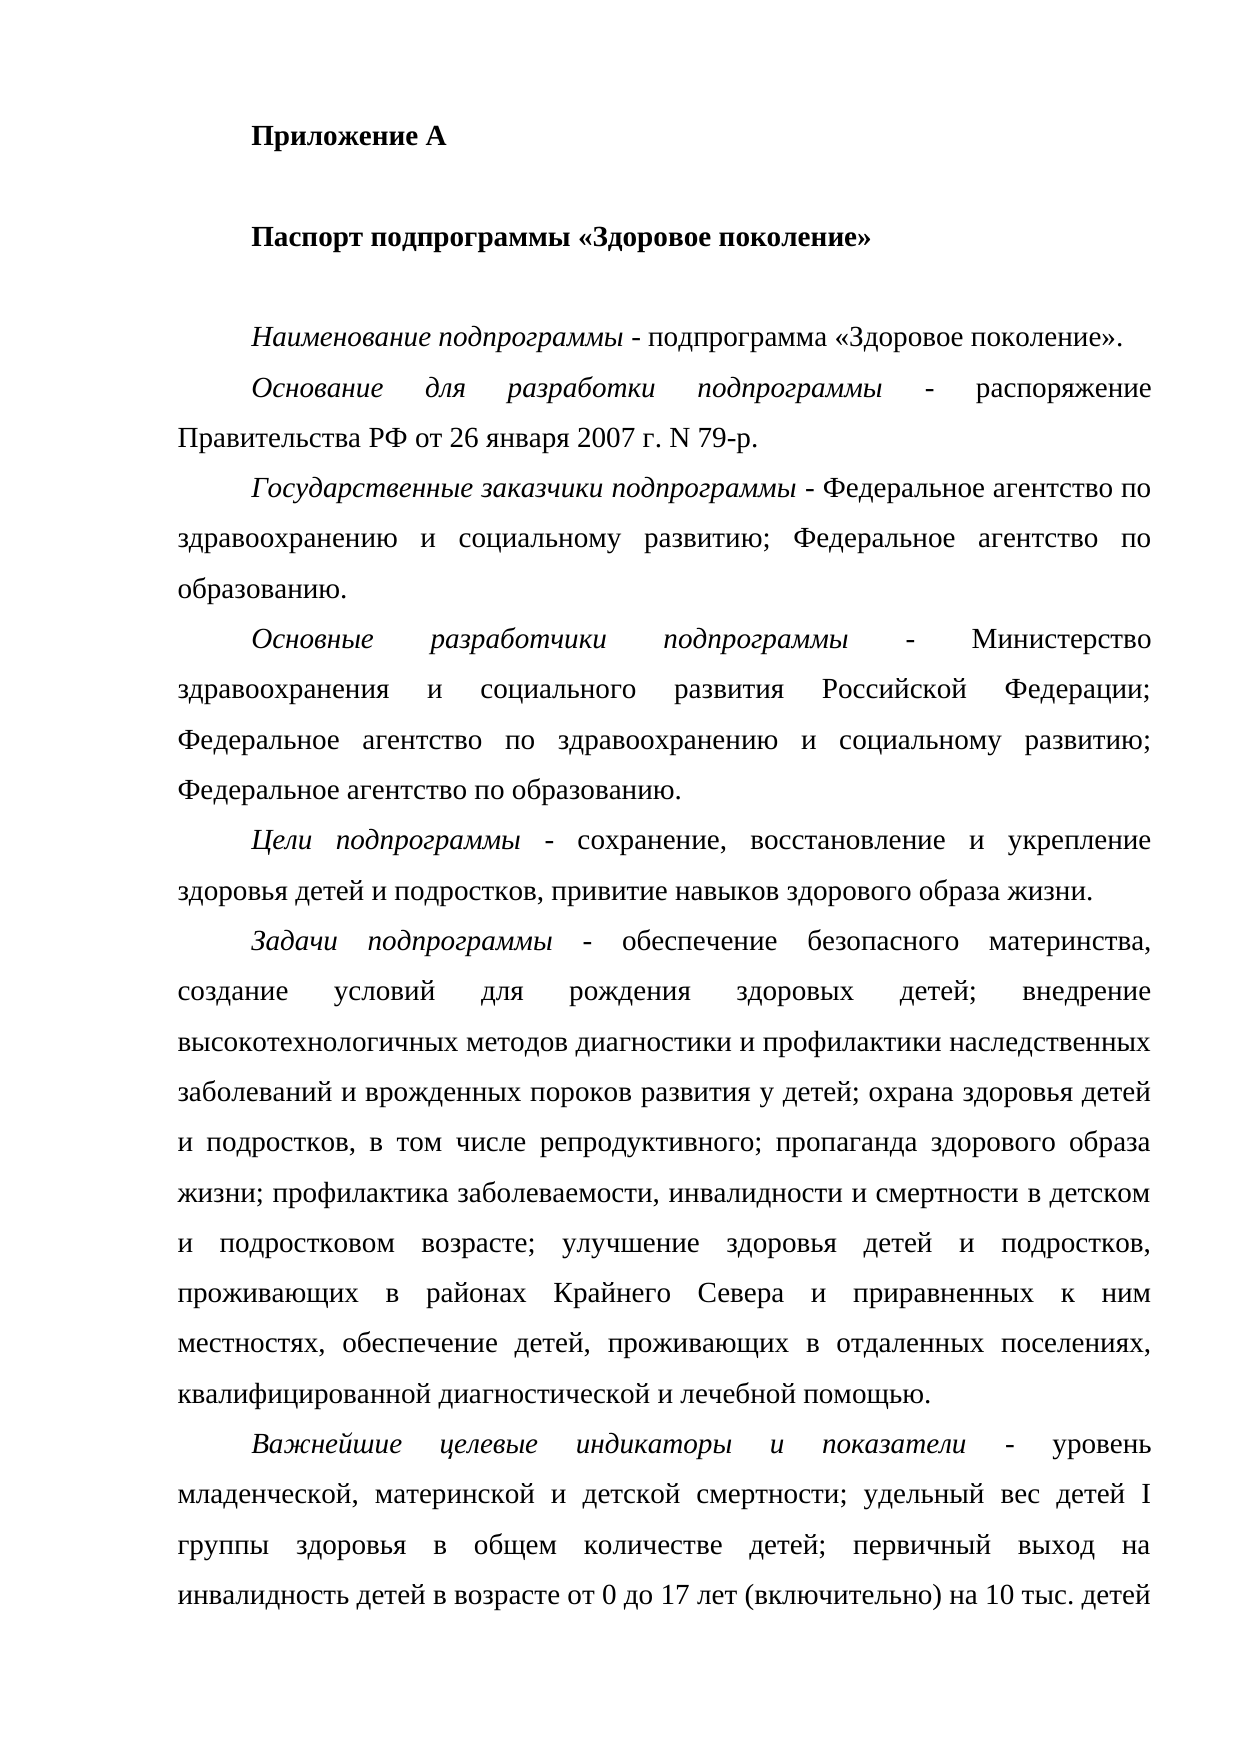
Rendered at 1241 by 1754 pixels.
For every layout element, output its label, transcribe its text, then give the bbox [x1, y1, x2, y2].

text Задачи подпрограммы - обеспечение безопасного материнства, создание условий для рождения здоровых детей; внедрение высокотехнологичных методов диагностики и профилактики наследственных заболеваний и врожденных пороков развития у детей; охрана здоровья детей и подростков, в том числе репродуктивного; пропаганда здорового образа жизни; профилактика заболеваемости, инвалидности и смертности в детском и подростковом возрасте; улучшение здоровья детей и подростков, проживающих в районах Крайнего Севера и приравненных к ним местностях, обеспечение детей, проживающих в отдаленных поселениях, квалифицированной диагностической и лечебной помощью. [177, 923, 1152, 1409]
text Паспорт подпрограммы «Здоровое поколение» [177, 219, 1152, 252]
text Цели подпрограммы - сохранение, восстановление и укрепление здоровья детей и подростков, привитие навыков здорового образа жизни. [177, 822, 1152, 906]
text Основные разработчики подпрограммы - Министерство здравоохранения и социального развития Российской Федерации; Федеральное агентство по здравоохранению и социальному развитию; Федеральное агентство по образованию. [177, 621, 1152, 806]
text Наименование подпрограммы - подпрограмма «Здоровое поколение». [177, 319, 1152, 353]
text Важнейшие целевые индикаторы и показатели - уровень младенческой, материнской и детской смертности; удельный вес детей I группы здоровья в общем количестве детей; первичный выход на инвалидность детей в возрасте от 0 до 17 лет (включительно) на 10 тыс. детей [177, 1426, 1152, 1611]
text Государственные заказчики подпрограммы - Федеральное агентство по здравоохранению и социальному развитию; Федеральное агентство по образованию. [177, 470, 1152, 604]
text Приложение А [177, 118, 1152, 152]
text Основание для разработки подпрограммы - распоряжение Правительства РФ от 26 января 2007 г. N 79-р. [177, 370, 1152, 453]
